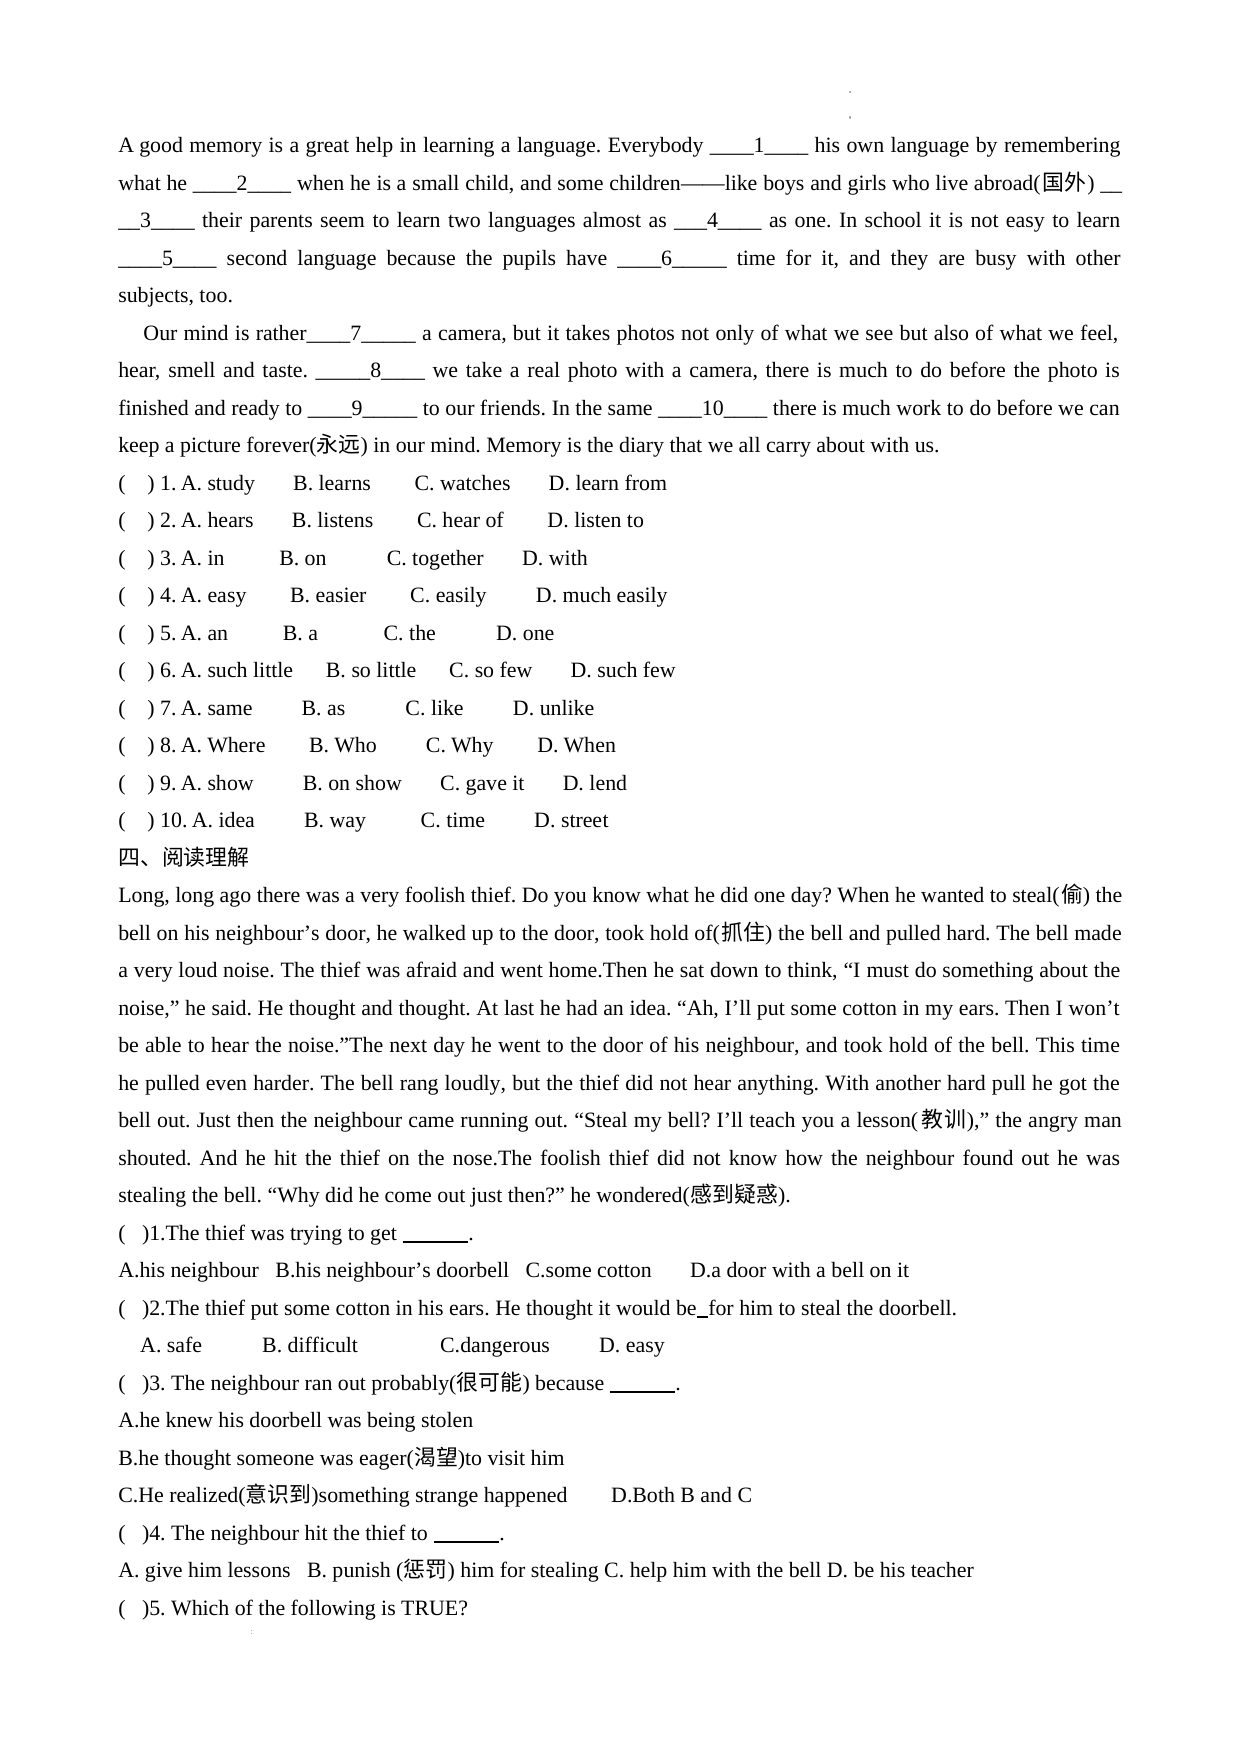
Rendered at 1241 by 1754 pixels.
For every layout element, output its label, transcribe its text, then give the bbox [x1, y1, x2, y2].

text ( ) 6. A. such little B. so little C. so few D. such few [118, 648, 1122, 685]
text ( )5. Which of the following is TRUE? [118, 1585, 1122, 1623]
text ( ) 9. A. show B. on show C. gave it D. lend [118, 760, 1122, 798]
text A. safe B. difficult C.dangerous D. easy [118, 1323, 1122, 1360]
text Long, long ago there was a very foolish thief. Do you know what he did one day? When he wanted to steal(偷) the bell on his neighbour’s door, he walked up to the door, took hold of(抓住) the bell and pulled hard. The bell made a very loud noise. The thief was afraid and went home.Then he sat down to think, “I must do something about the noise,” he said. He thought and thought. At last he had an idea. “Ah, I’ll put some cotton in my ears. Then I won’t be able to hear the noise.”The next day he went to the door of his neighbour, and took hold of the bell. This time he pulled even harder. The bell rang loudly, but the thief did not hear anything. With another hard pull he got the bell out. Just then the neighbour came running out. “Steal my bell? I’ll teach you a lesson(教训),” the angry man shouted. And he hit the thief on the nose.The foolish thief did not know how the neighbour found out he was stealing the bell. “Why did he come out just then?” he wondered(感到疑惑). [118, 873, 1122, 1210]
text ( )1.The thief was trying to get . [118, 1210, 1122, 1248]
text ( ) 4. A. easy B. easier C. easily D. much easily [118, 573, 1122, 610]
text ( ) 10. A. idea B. way C. time D. street [118, 798, 1122, 835]
text ( ) 5. A. an B. a C. the D. one [118, 610, 1122, 648]
text ( )2.The thief put some cotton in his ears. He thought it would be for him to steal the doorbell. [118, 1285, 1122, 1323]
text ( )4. The neighbour hit the thief to . [118, 1510, 1122, 1548]
list 阅读理解 [118, 835, 1122, 873]
text A. give him lessons B. punish (惩罚) him for stealing C. help him with the bell D. be his teacher [118, 1548, 1122, 1585]
text ( ) 8. A. Where B. Who C. Why D. When [118, 723, 1122, 760]
text Our mind is rather____7_____ a camera, but it takes photos not only of what we see but also of what we feel, hear, smell and taste. _____8____ we take a real photo with a camera, there is much to do before the photo is finished and ready to ____9_____ to our friends. In the same ____10____ there is much work to do before we can keep a picture forever(永远) in our mind. Memory is the diary that we all carry about with us. [118, 310, 1122, 460]
text A.his neighbour B.his neighbour’s doorbell C.some cotton D.a door with a bell on it [118, 1248, 1122, 1285]
text ( )3. The neighbour ran out probably(很可能) because . [118, 1360, 1122, 1398]
text ( ) 2. A. hears B. listens C. hear of D. listen to [118, 498, 1122, 535]
text C.He realized(意识到)something strange happened D.Both B and C [118, 1473, 1122, 1510]
text ( ) 1. A. study B. learns C. watches D. learn from [118, 460, 1122, 498]
text ( ) 7. A. same B. as C. like D. unlike [118, 685, 1122, 723]
text ( ) 3. A. in B. on C. together D. with [118, 535, 1122, 573]
text A good memory is a great help in learning a language. Everybody ____1____ his own language by remembering what he ____2____ when he is a small child, and some children——like boys and girls who live abroad(国外) ____3____ their parents seem to learn two languages almost as ___4____ as one. In school it is not easy to learn ____5____ second language because the pupils have ____6_____ time for it, and they are busy with other subjects, too. [118, 123, 1122, 310]
text B.he thought someone was eager(渴望)to visit him [118, 1435, 1122, 1473]
text A.he knew his doorbell was being stolen [118, 1398, 1122, 1435]
